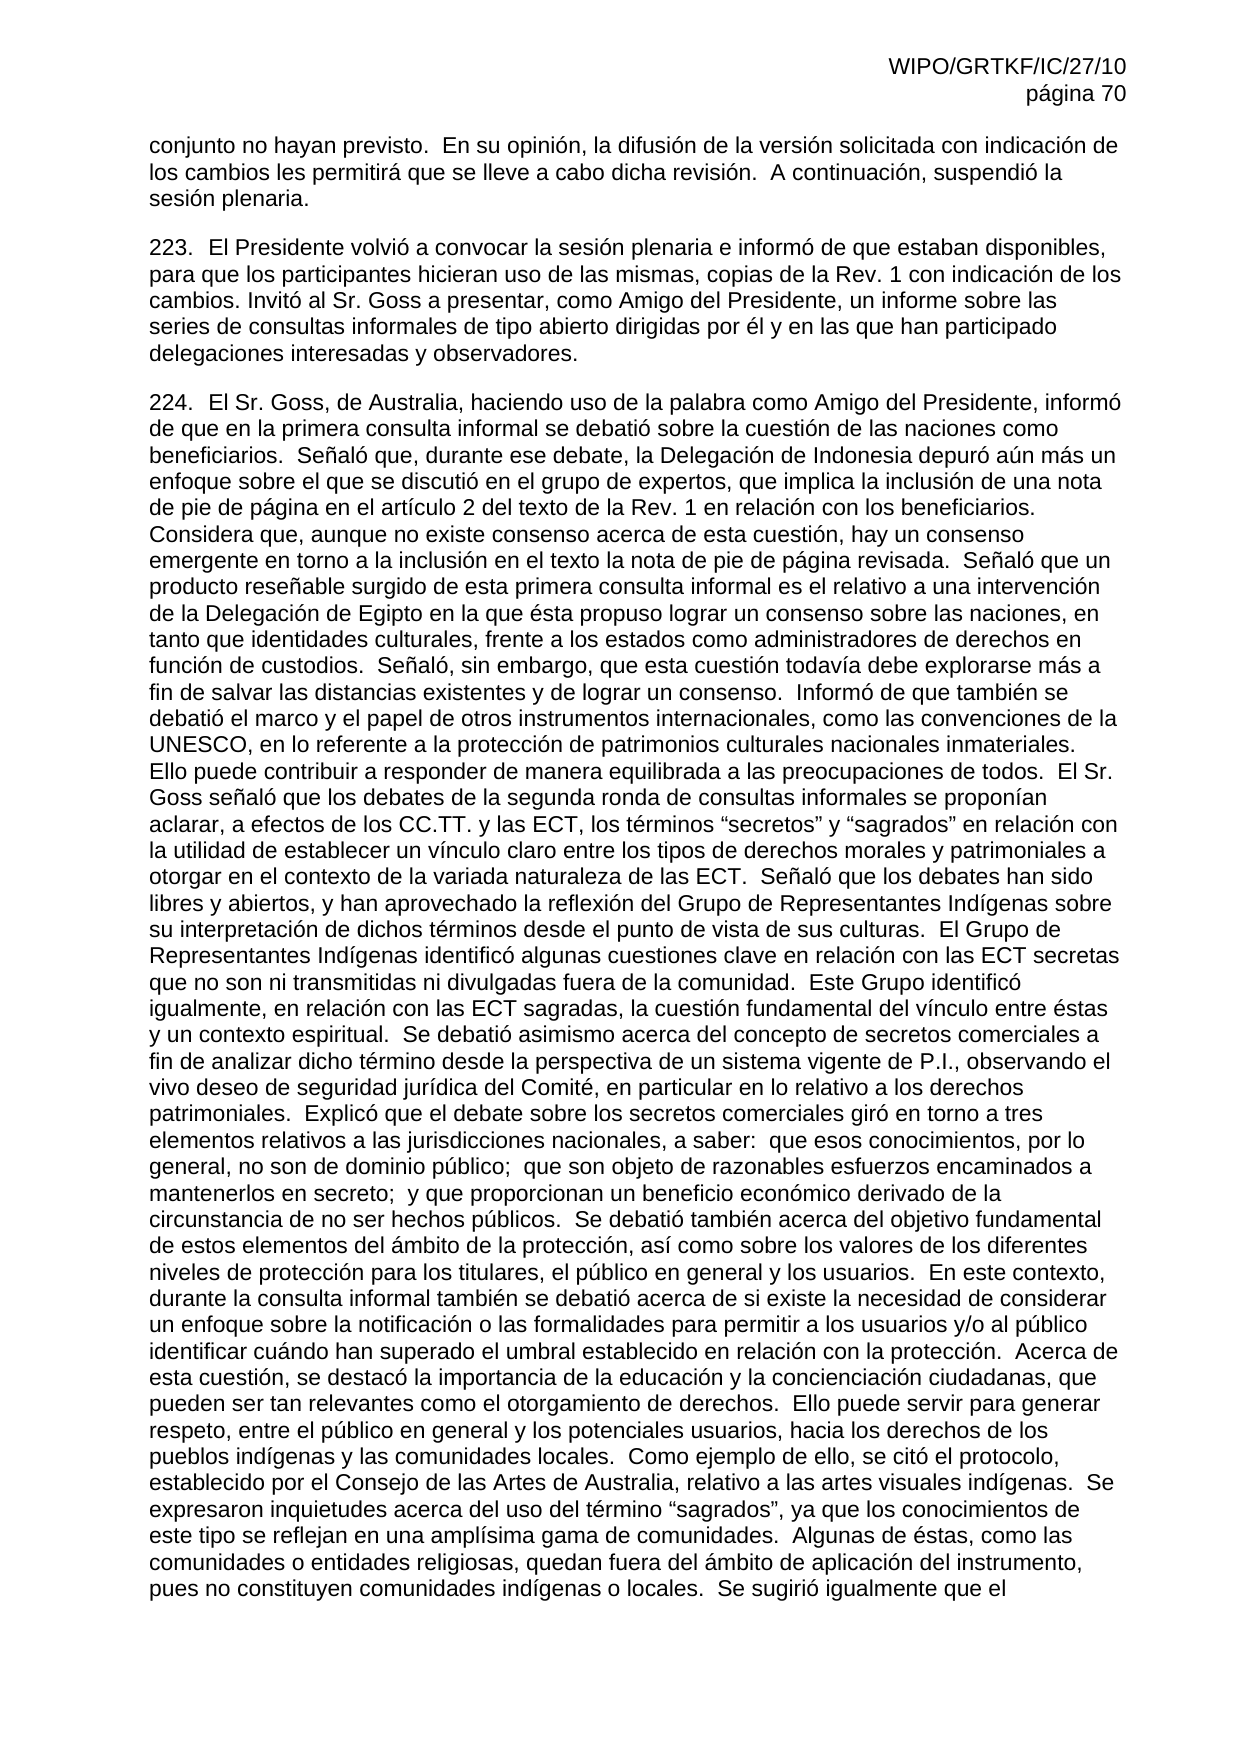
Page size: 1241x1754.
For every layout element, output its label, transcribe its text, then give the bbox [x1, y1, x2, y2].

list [149, 389, 1122, 1601]
list El Presidente volvió a convocar la sesión plenaria e informó de que estaban disponibles, para que los participantes hicieran uso de las mismas, copias de la Rev. 1 con indicación de los cambios. Invitó al Sr. Goss a presentar, como Amigo del Presidente, un informe sobre las series de consultas informales de tipo abierto dirigidas por él y en las que han participado delegaciones interesadas y observadores. [149, 234, 1122, 366]
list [149, 132, 1122, 211]
